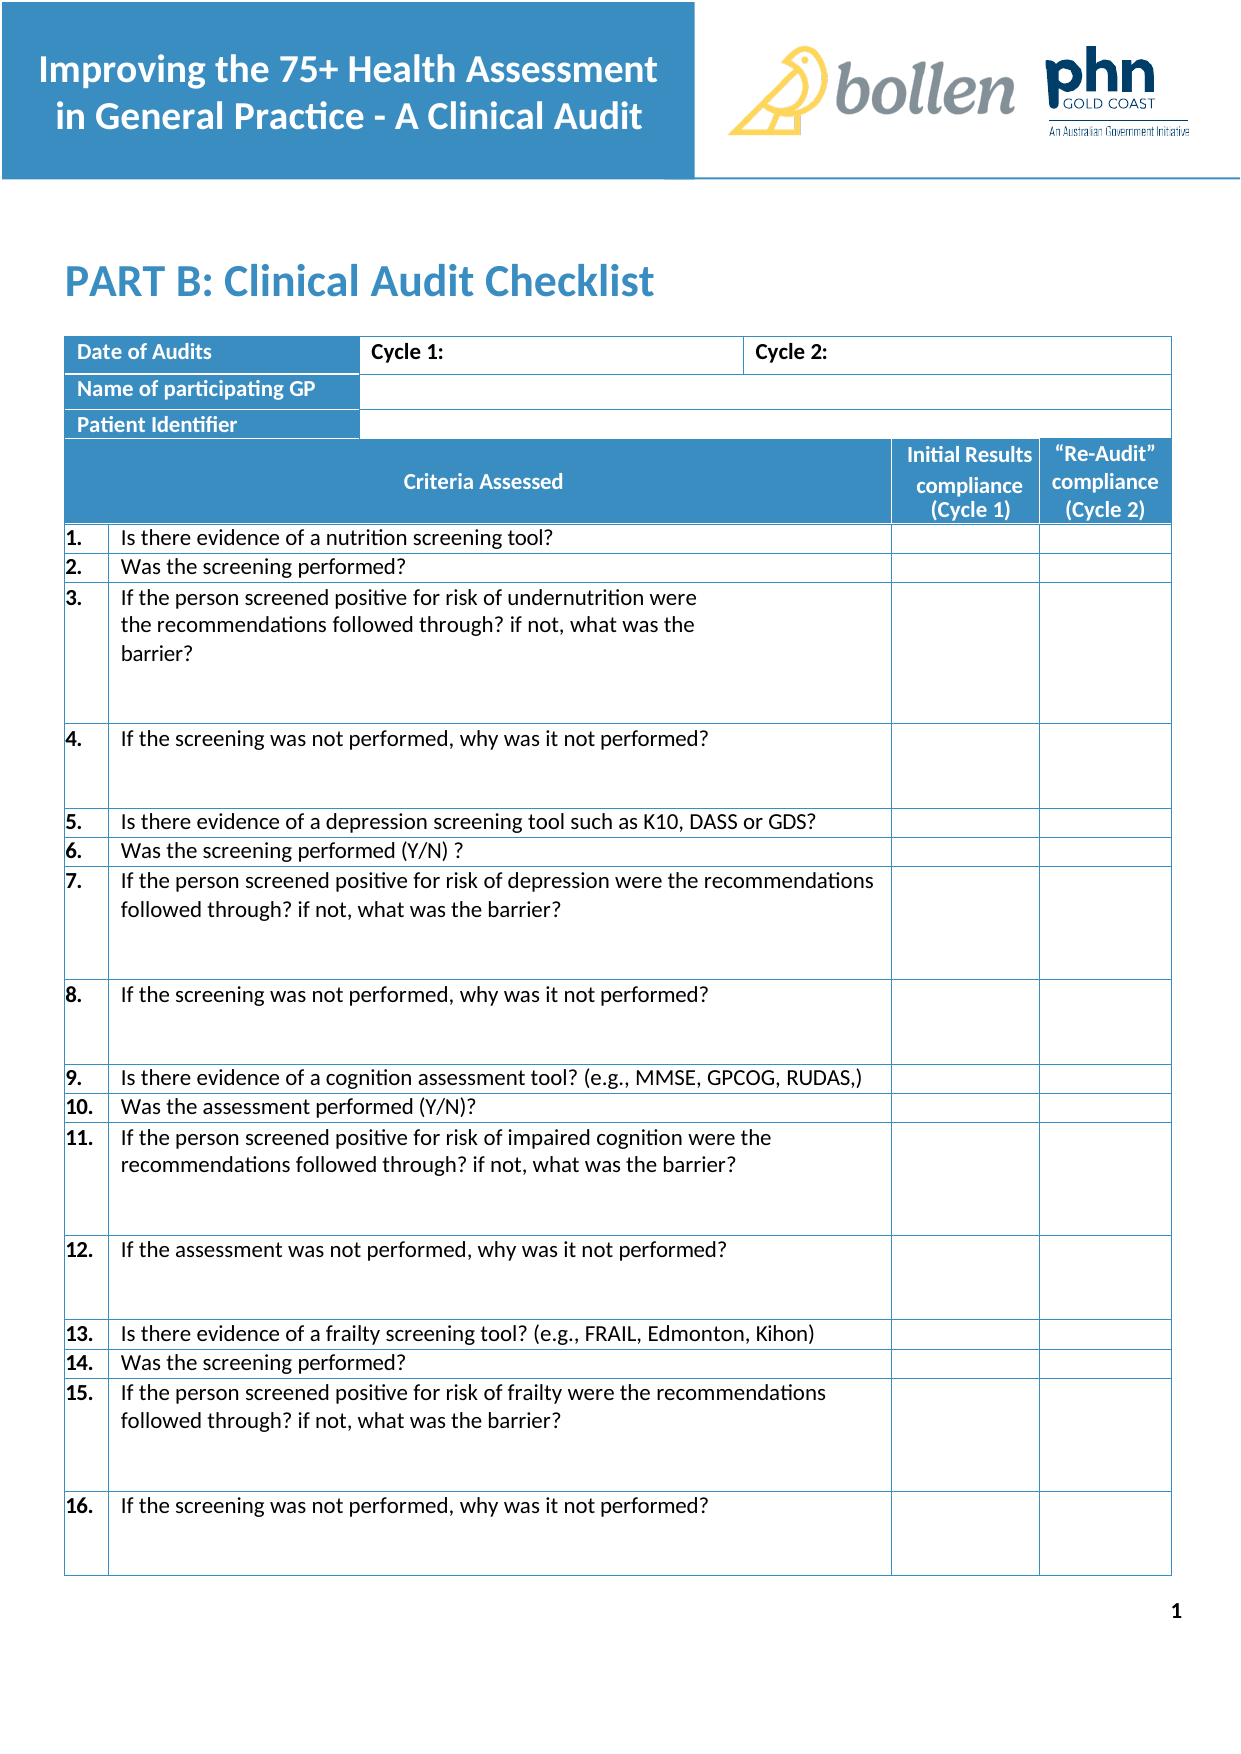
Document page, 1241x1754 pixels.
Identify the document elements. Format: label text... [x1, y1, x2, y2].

table_cell 10. [65, 1094, 108, 1122]
table_cell Is there evidence of a depression screening tool such as K10, DASS or GDS? [109, 809, 891, 837]
table_cell 1. [65, 525, 108, 552]
table_cell 11. [65, 1123, 108, 1234]
table_cell 6. [65, 838, 108, 866]
table_cell Is there evidence of a frailty screening tool? (e.g., FRAIL, Edmonton, Kihon) [109, 1320, 891, 1348]
table_cell If the screening was not performed, why was it not performed? [109, 1492, 891, 1575]
table_cell [892, 1236, 1039, 1319]
table_cell 9. [65, 1065, 108, 1093]
table_cell If the person screened positive for risk of depression were the recommendations followed through? if not, what was the barrier? [109, 867, 891, 979]
table_cell Was the screening performed (Y/N) ? [109, 838, 891, 866]
table_cell [892, 867, 1039, 979]
table_cell Criteria Assessed [65, 439, 891, 523]
table_cell 12. [65, 1236, 108, 1319]
table_cell “Re-Audit” compliance (Cycle 2) [1040, 439, 1171, 523]
table_cell [892, 1320, 1039, 1348]
table_cell 3. [65, 583, 108, 723]
table_cell Was the screening performed? [109, 554, 891, 582]
table_cell [1040, 1350, 1171, 1377]
table_cell [892, 525, 1039, 552]
table_cell If the assessment was not performed, why was it not performed? [109, 1236, 891, 1319]
table_cell [1040, 1492, 1171, 1575]
table_cell 16. [65, 1492, 108, 1575]
table_cell 5. [65, 809, 108, 837]
table_cell [1040, 980, 1171, 1063]
table_cell [1040, 838, 1171, 866]
table_cell [892, 1350, 1039, 1377]
table_cell 13. [65, 1320, 108, 1348]
table_header Date of Audits [65, 337, 359, 373]
table_cell [360, 410, 1171, 438]
table_cell If the person screened positive for risk of undernutrition were the recommendations followed through? if not, what was the barrier? [109, 583, 891, 723]
table_cell If the screening was not performed, why was it not performed? [109, 980, 891, 1063]
table_cell 7. [65, 867, 108, 979]
table_cell [1040, 1379, 1171, 1491]
table_cell If the screening was not performed, why was it not performed? [109, 724, 891, 807]
subtitle PART B: Clinical Audit Checklist [64, 252, 1182, 308]
table_cell 8. [65, 980, 108, 1063]
table_cell [892, 1379, 1039, 1491]
table_cell Patient Identifier [65, 410, 359, 438]
table_cell [892, 1492, 1039, 1575]
table_cell [1040, 1320, 1171, 1348]
table_cell [1040, 583, 1171, 723]
table_header Cycle 2: [744, 337, 1171, 373]
table_cell [892, 1123, 1039, 1234]
table_cell 2. [65, 554, 108, 582]
table_cell [1040, 809, 1171, 837]
table_cell [892, 554, 1039, 582]
table_cell Was the assessment performed (Y/N)? [109, 1094, 891, 1122]
picture [724, 26, 1034, 156]
table_cell 4. [65, 724, 108, 807]
table_cell Initial Results compliance (Cycle 1) [892, 439, 1039, 523]
table_cell [1040, 1065, 1171, 1093]
table_cell [892, 583, 1039, 723]
table_header Cycle 1: [360, 337, 743, 373]
table_cell [1040, 554, 1171, 582]
table_cell [892, 1065, 1039, 1093]
table_cell Is there evidence of a nutrition screening tool? [109, 525, 891, 552]
table_cell 15. [65, 1379, 108, 1491]
table_cell [1040, 1123, 1171, 1234]
table_cell If the person screened positive for risk of frailty were the recommendations followed through? if not, what was the barrier? [109, 1379, 891, 1491]
table_cell [892, 838, 1039, 866]
table_cell [892, 724, 1039, 807]
table_cell [892, 1094, 1039, 1122]
table_cell [360, 375, 1171, 409]
picture [1122, 59, 1154, 92]
table_cell Is there evidence of a cognition assessment tool? (e.g., MMSE, GPCOG, RUDAS,) [109, 1065, 891, 1093]
table_cell Was the screening performed? [109, 1350, 891, 1377]
table_cell Name of participating GP [65, 375, 359, 409]
table_cell [1040, 1094, 1171, 1122]
table_cell [1040, 724, 1171, 807]
table_cell 14. [65, 1350, 108, 1377]
table_cell [1040, 1236, 1171, 1319]
picture [1049, 126, 1189, 136]
table_cell [892, 980, 1039, 1063]
table_cell [1040, 867, 1171, 979]
table_cell [892, 809, 1039, 837]
table_cell [1040, 525, 1171, 552]
table_cell If the person screened positive for risk of impaired cognition were the recommendations followed through? if not, what was the barrier? [109, 1123, 891, 1234]
